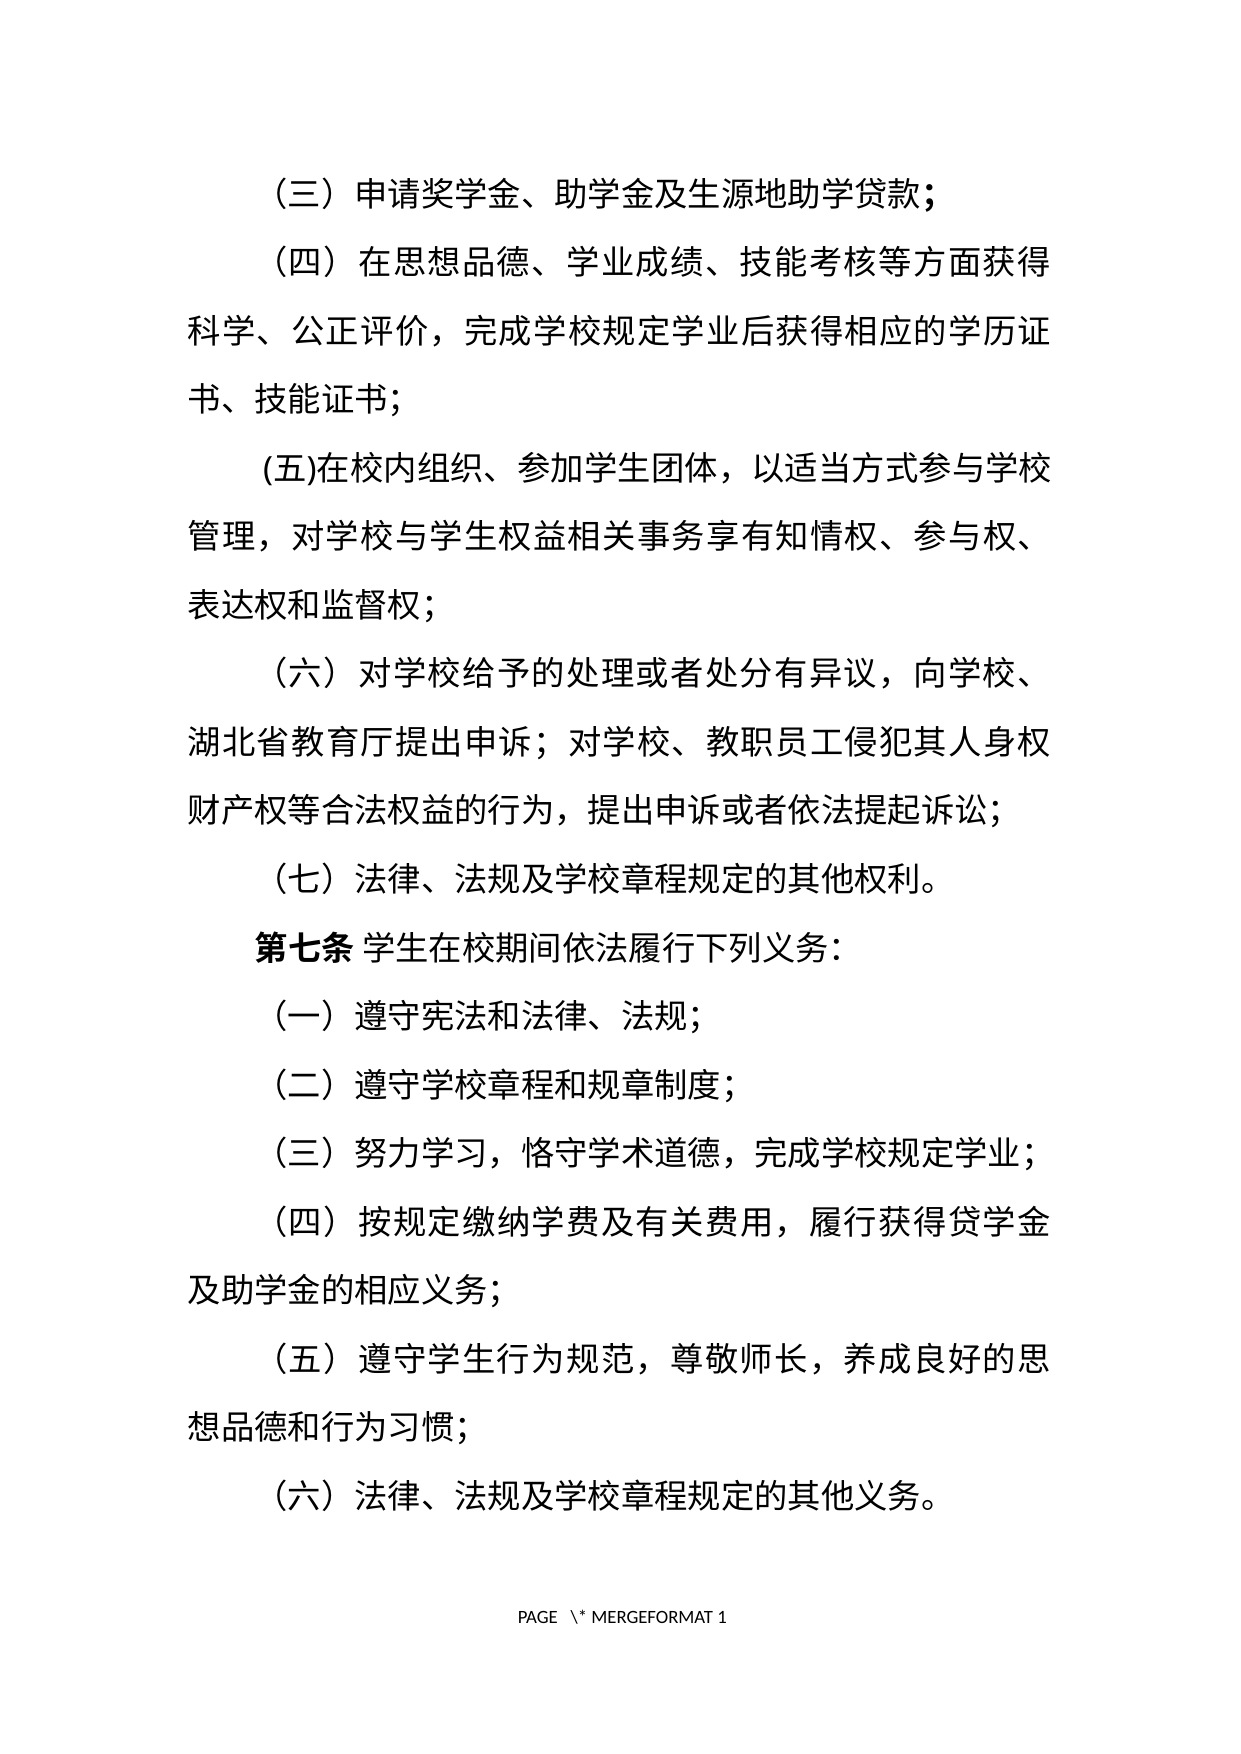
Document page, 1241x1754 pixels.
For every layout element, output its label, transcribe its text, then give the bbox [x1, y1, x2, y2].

text （五）遵守学生行为规范，尊敬师长，养成良好的思想品德和行为习惯； [187, 1322, 1053, 1459]
text （四）按规定缴纳学费及有关费用，履行获得贷学金及助学金的相应义务； [187, 1185, 1053, 1322]
text （七）法律、法规及学校章程规定的其他权利。 [187, 843, 1053, 911]
text （一）遵守宪法和法律、法规； [187, 980, 1053, 1048]
text （四）在思想品德、学业成绩、技能考核等方面获得科学、公正评价，完成学校规定学业后获得相应的学历证书、技能证书； [187, 226, 1053, 431]
text (五)在校内组织、参加学生团体，以适当方式参与学校管理，对学校与学生权益相关事务享有知情权、参与权、表达权和监督权； [187, 431, 1053, 637]
text （二）遵守学校章程和规章制度； [187, 1048, 1053, 1117]
text （三）努力学习，恪守学术道德，完成学校规定学业； [187, 1117, 1053, 1185]
text （三）申请奖学金、助学金及生源地助学贷款； [187, 157, 1053, 226]
text （六）法律、法规及学校章程规定的其他义务。 [187, 1459, 1053, 1528]
text （六）对学校给予的处理或者处分有异议，向学校、湖北省教育厅提出申诉；对学校、教职员工侵犯其人身权、财产权等合法权益的行为，提出申诉或者依法提起诉讼； [187, 637, 1053, 843]
text 第七条 学生在校期间依法履行下列义务： [187, 911, 1053, 980]
